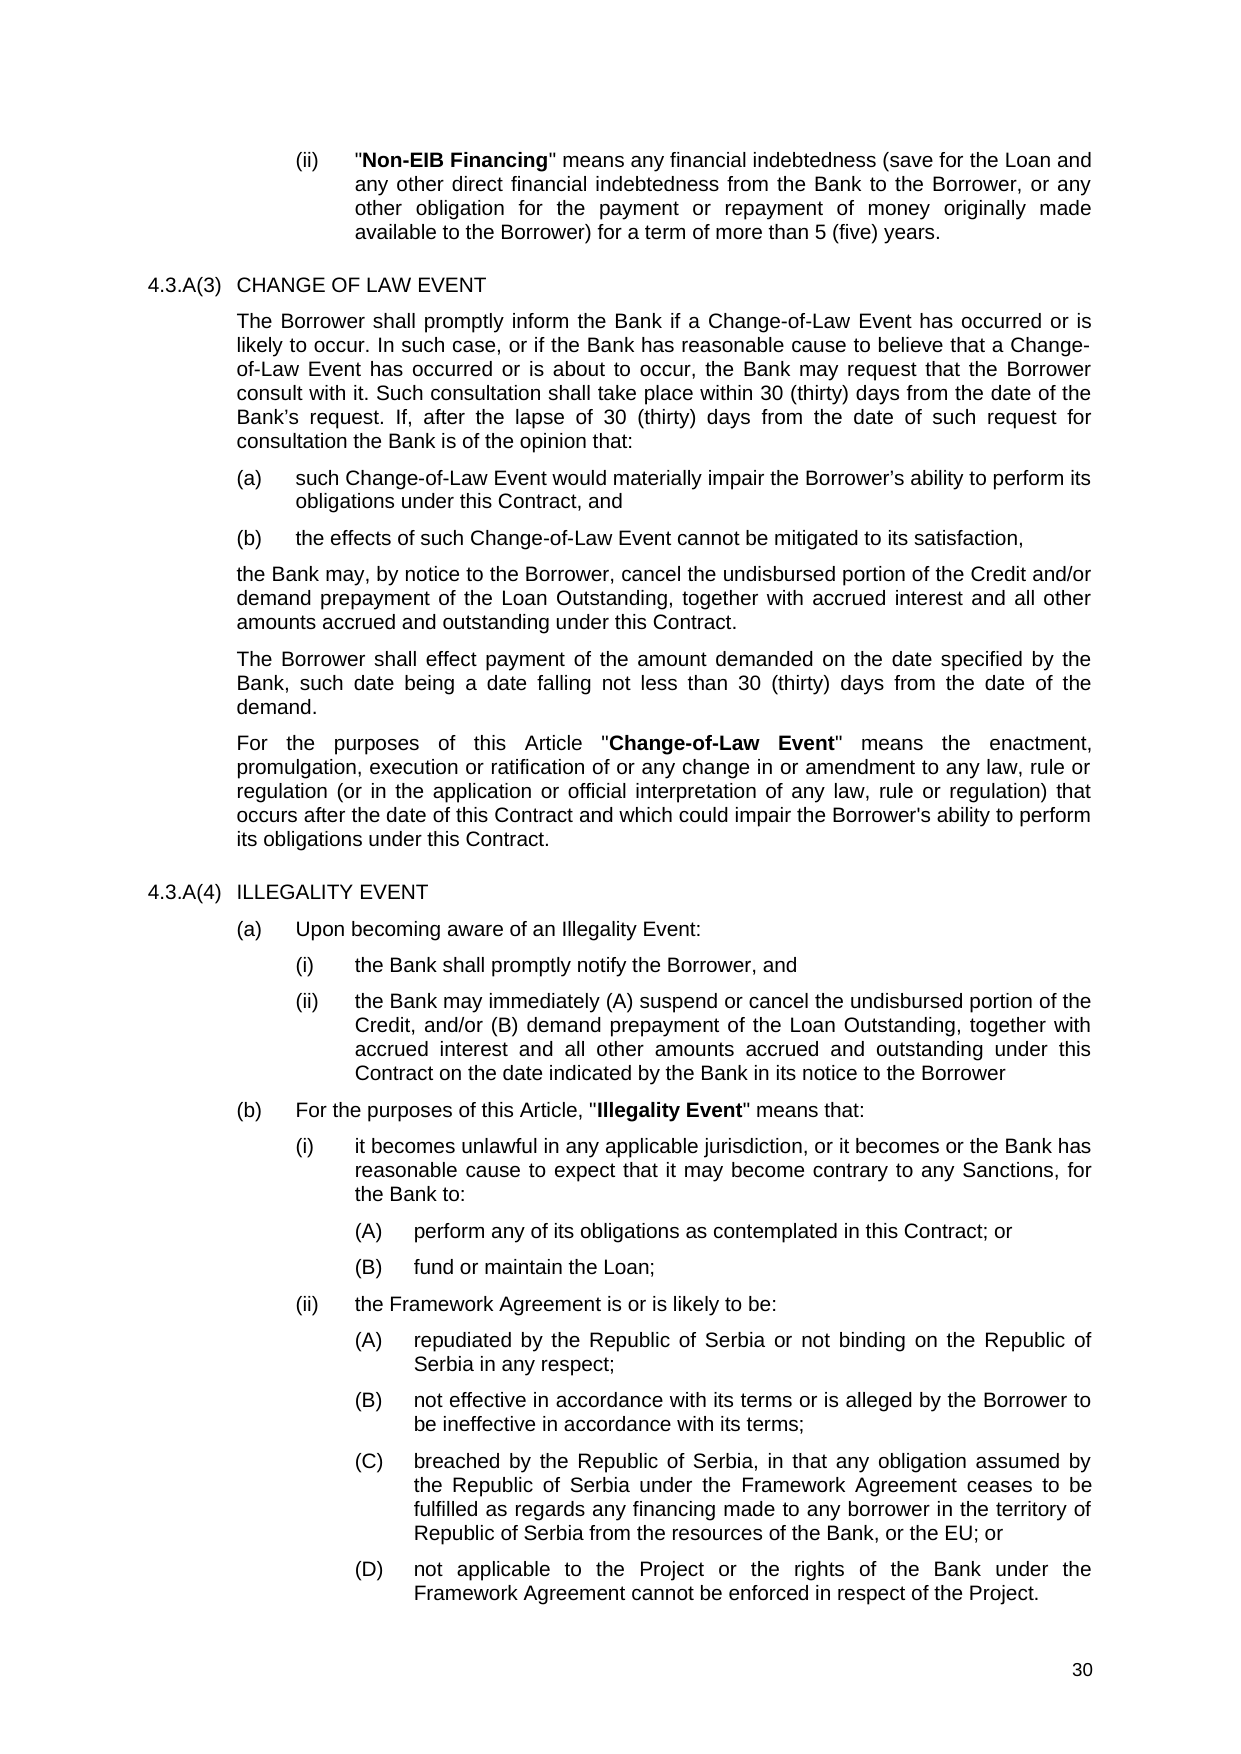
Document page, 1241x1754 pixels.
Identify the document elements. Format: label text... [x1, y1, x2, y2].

list not effective in accordance with its terms or is alleged by the Borrower to be ineffective in accordance with its terms; [354, 1388, 1092, 1436]
text The Borrower shall promptly inform the Bank if a Change-of-Law Event has occurred or is likely to occur. In such case, or if the Bank has reasonable cause to believe that a Change-of-Law Event has occurred or is about to occur, the Bank may request that the Borrower consult with it. Such consultation shall take place within 30 (thirty) days from the date of the Bank’s request. If, after the lapse of 30 (thirty) days from the date of such request for consultation the Bank is of the opinion that: [236, 309, 1092, 453]
list repudiated by the Republic of Serbia or not binding on the Republic of Serbia in any respect; [354, 1328, 1092, 1376]
text the Bank may, by notice to the Borrower, cancel the undisbursed portion of the Credit and/or demand prepayment of the Loan Outstanding, together with accrued interest and all other amounts accrued and outstanding under this Contract. [236, 562, 1092, 634]
list not applicable to the Project or the rights of the Bank under the Framework Agreement cannot be enforced in respect of the Project. [354, 1557, 1092, 1605]
list the Bank shall promptly notify the Borrower, and [295, 953, 1092, 977]
list it becomes unlawful in any applicable jurisdiction, or it becomes or the Bank has reasonable cause to expect that it may become contrary to any Sanctions, for the Bank to: [295, 1134, 1092, 1206]
list Upon becoming aware of an Illegality Event: [236, 916, 1092, 940]
list breached by the Republic of Serbia, in that any obligation assumed by the Republic of Serbia under the Framework Agreement ceases to be fulfilled as regards any financing made to any borrower in the territory of Republic of Serbia from the resources of the Bank, or the EU; or [354, 1449, 1092, 1544]
list "Non-EIB Financing" means any financial indebtedness (save for the Loan and any other direct financial indebtedness from the Bank to the Borrower, or any other obligation for the payment or repayment of money originally made available to the Borrower) for a term of more than 5 (five) years. [295, 148, 1092, 243]
list the Bank may immediately (A) suspend or cancel the undisbursed portion of the Credit, and/or (B) demand prepayment of the Loan Outstanding, together with accrued interest and all other amounts accrued and outstanding under this Contract on the date indicated by the Bank in its notice to the Borrower [295, 989, 1092, 1085]
subtitle Change of law EVENT [148, 273, 1092, 297]
list fund or maintain the Loan; [354, 1255, 1092, 1279]
list perform any of its obligations as contemplated in this Contract; or [354, 1218, 1092, 1242]
list For the purposes of this Article, "Illegality Event" means that: [236, 1098, 1092, 1122]
subtitle Illegality event [148, 880, 1092, 904]
list the effects of such Change-of-Law Event cannot be mitigated to its satisfaction, [236, 526, 1092, 550]
text The Borrower shall effect payment of the amount demanded on the date specified by the Bank, such date being a date falling not less than 30 (thirty) days from the date of the demand. [236, 647, 1092, 718]
text For the purposes of this Article "Change-of-Law Event" means the enactment, promulgation, execution or ratification of or any change in or amendment to any law, rule or regulation (or in the application or official interpretation of any law, rule or regulation) that occurs after the date of this Contract and which could impair the Borrower's ability to perform its obligations under this Contract. [236, 731, 1092, 851]
list such Change-of-Law Event would materially impair the Borrower’s ability to perform its obligations under this Contract, and [236, 465, 1092, 513]
list the Framework Agreement is or is likely to be: [295, 1291, 1092, 1315]
